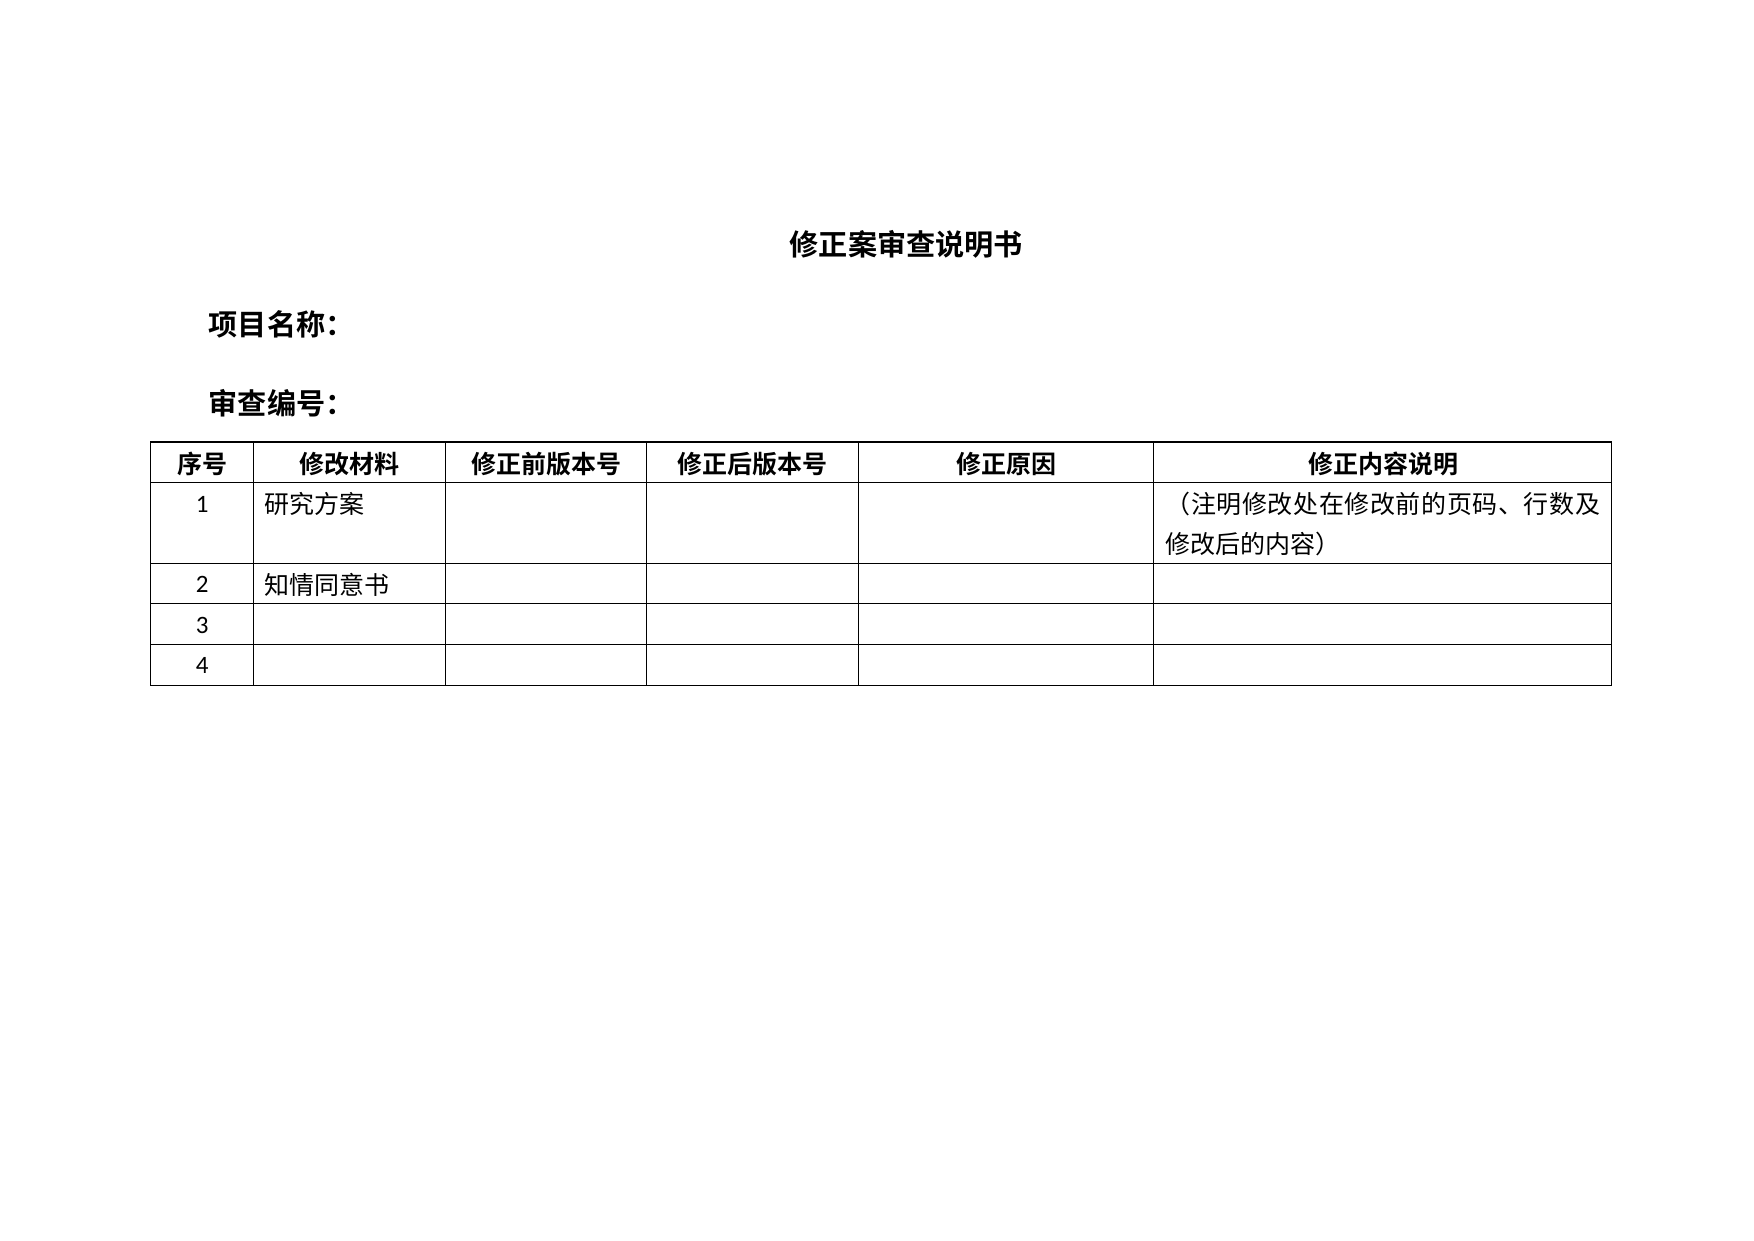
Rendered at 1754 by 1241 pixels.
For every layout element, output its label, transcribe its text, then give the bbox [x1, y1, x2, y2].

table_cell 1 [151, 483, 253, 563]
table_cell [446, 645, 646, 685]
table_header 修正后版本号 [647, 443, 858, 482]
table_cell [1154, 645, 1611, 685]
table_header 序号 [151, 443, 253, 482]
table_cell [859, 483, 1153, 563]
table_cell [254, 645, 445, 685]
table_cell [859, 604, 1153, 644]
table_cell [446, 564, 646, 603]
table_cell 知情同意书 [254, 564, 445, 603]
table_cell （注明修改处在修改前的页码、行数及修改后的内容） [1154, 483, 1611, 563]
table_cell [647, 645, 858, 685]
table_header 修正前版本号 [446, 443, 646, 482]
table_header 修改材料 [254, 443, 445, 482]
text 审查编号： [150, 362, 1604, 441]
table_cell [1154, 604, 1611, 644]
table_cell [254, 604, 445, 644]
text 修正案审查说明书 [150, 203, 1604, 283]
text 项目名称： [150, 283, 1604, 362]
table_cell 2 [151, 564, 253, 603]
table_cell 研究方案 [254, 483, 445, 563]
table_cell 4 [151, 645, 253, 685]
table_cell [1154, 564, 1611, 603]
table_cell [446, 604, 646, 644]
table_header 修正内容说明 [1154, 443, 1611, 482]
table_header 修正原因 [859, 443, 1153, 482]
table_cell [647, 564, 858, 603]
table_cell 3 [151, 604, 253, 644]
table_cell [859, 645, 1153, 685]
table_cell [647, 483, 858, 563]
table_cell [647, 604, 858, 644]
table_cell [446, 483, 646, 563]
table_cell [859, 564, 1153, 603]
